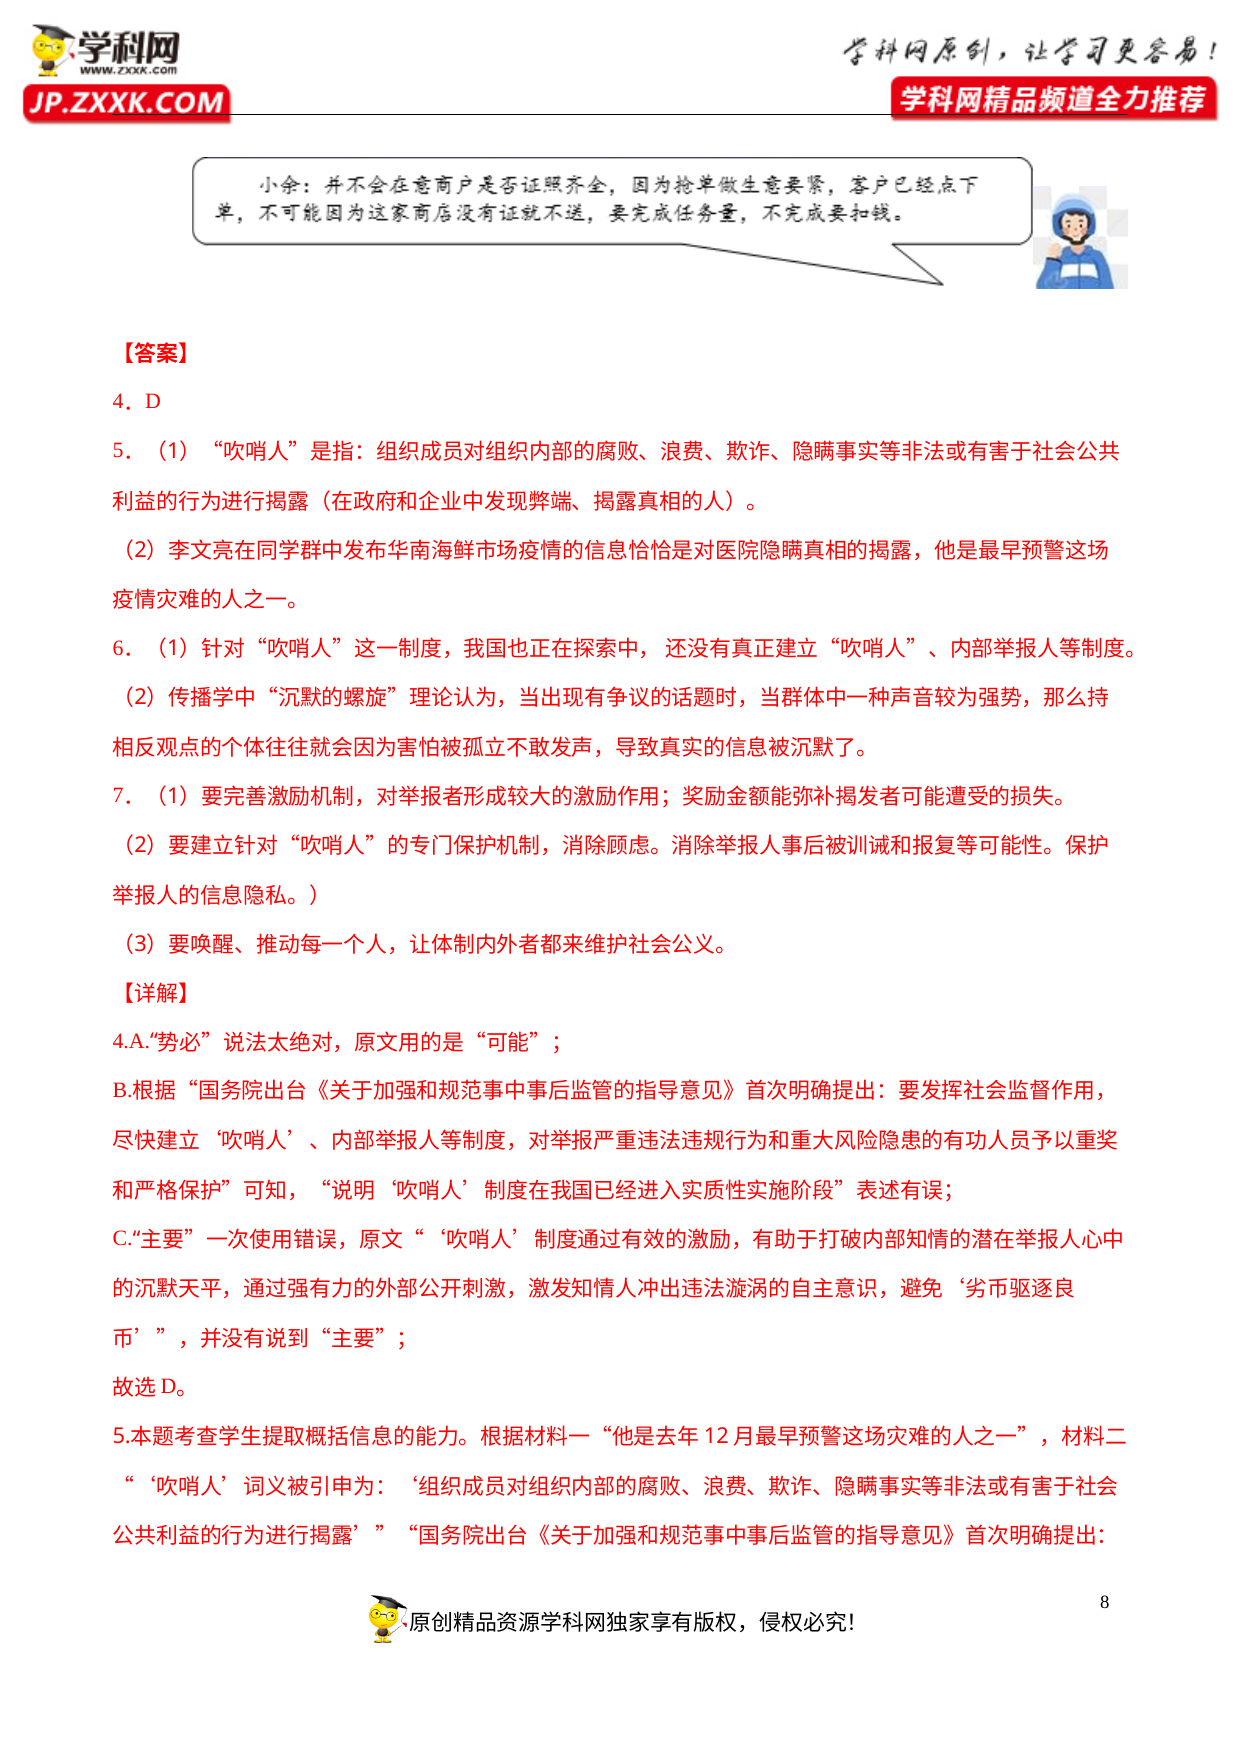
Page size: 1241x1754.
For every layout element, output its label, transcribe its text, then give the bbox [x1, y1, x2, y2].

text （3）要唤醒、推动每一个人，让体制内外者都来维护社会公义。 [112, 926, 1128, 959]
text 4．D [112, 384, 1128, 417]
picture [363, 1591, 409, 1645]
text 7．（1）要完善激励机制，对举报者形成较大的激励作用；奖励金额能弥补揭发者可能遭受的损失。 [112, 778, 1128, 811]
picture [0, 3, 1241, 144]
text （2）传播学中“沉默的螺旋”理论认为，当出现有争议的话题时，当群体中一种声音较为强势，那么持相反观点的个体往往就会因为害怕被孤立不敢发声，导致真实的信息被沉默了。 [112, 679, 1128, 762]
text 【答案】 [112, 335, 1128, 368]
text C.“主要”一次使用错误，原文“‘吹哨人’制度通过有效的激励，有助于打破内部知情的潜在举报人心中的沉默天平，通过强有力的外部公开刺激，激发知情人冲出违法漩涡的自主意识，避免‘劣币驱逐良币’”，并没有说到“主要”； [112, 1221, 1128, 1353]
text 4.A.“势必”说法太绝对，原文用的是“可能”； [112, 1024, 1128, 1057]
text 6．（1）针对“吹哨人”这一制度，我国也正在探索中， 还没有真正建立“吹哨人”、内部举报人等制度。 [112, 631, 1128, 664]
text 【详解】 [112, 975, 1128, 1008]
text （2）李文亮在同学群中发布华南海鲜市场疫情的信息恰恰是对医院隐瞒真相的揭露，他是最早预警这场疫情灾难的人之一。 [112, 532, 1128, 615]
text 5．（1）“吹哨人”是指：组织成员对组织内部的腐败、浪费、欺诈、隐瞒事实等非法或有害于社会公共利益的行为进行揭露（在政府和企业中发现弊端、揭露真相的人）。 [112, 433, 1128, 516]
text （2）要建立针对“吹哨人”的专门保护机制，消除顾虑。消除举报人事后被训诫和报复等可能性。保护举报人的信息隐私。） [112, 827, 1128, 910]
picture [192, 157, 1129, 289]
text 故选D。 [112, 1369, 1128, 1402]
text B.根据“国务院出台《关于加强和规范事中事后监管的指导意见》首次明确提出：要发挥社会监督作用，尽快建立‘吹哨人’、内部举报人等制度，对举报严重违法违规行为和重大风险隐患的有功人员予以重奖和严格保护”可知，“说明‘吹哨人’制度在我国已经进入实质性实施阶段”表述有误； [112, 1073, 1128, 1205]
